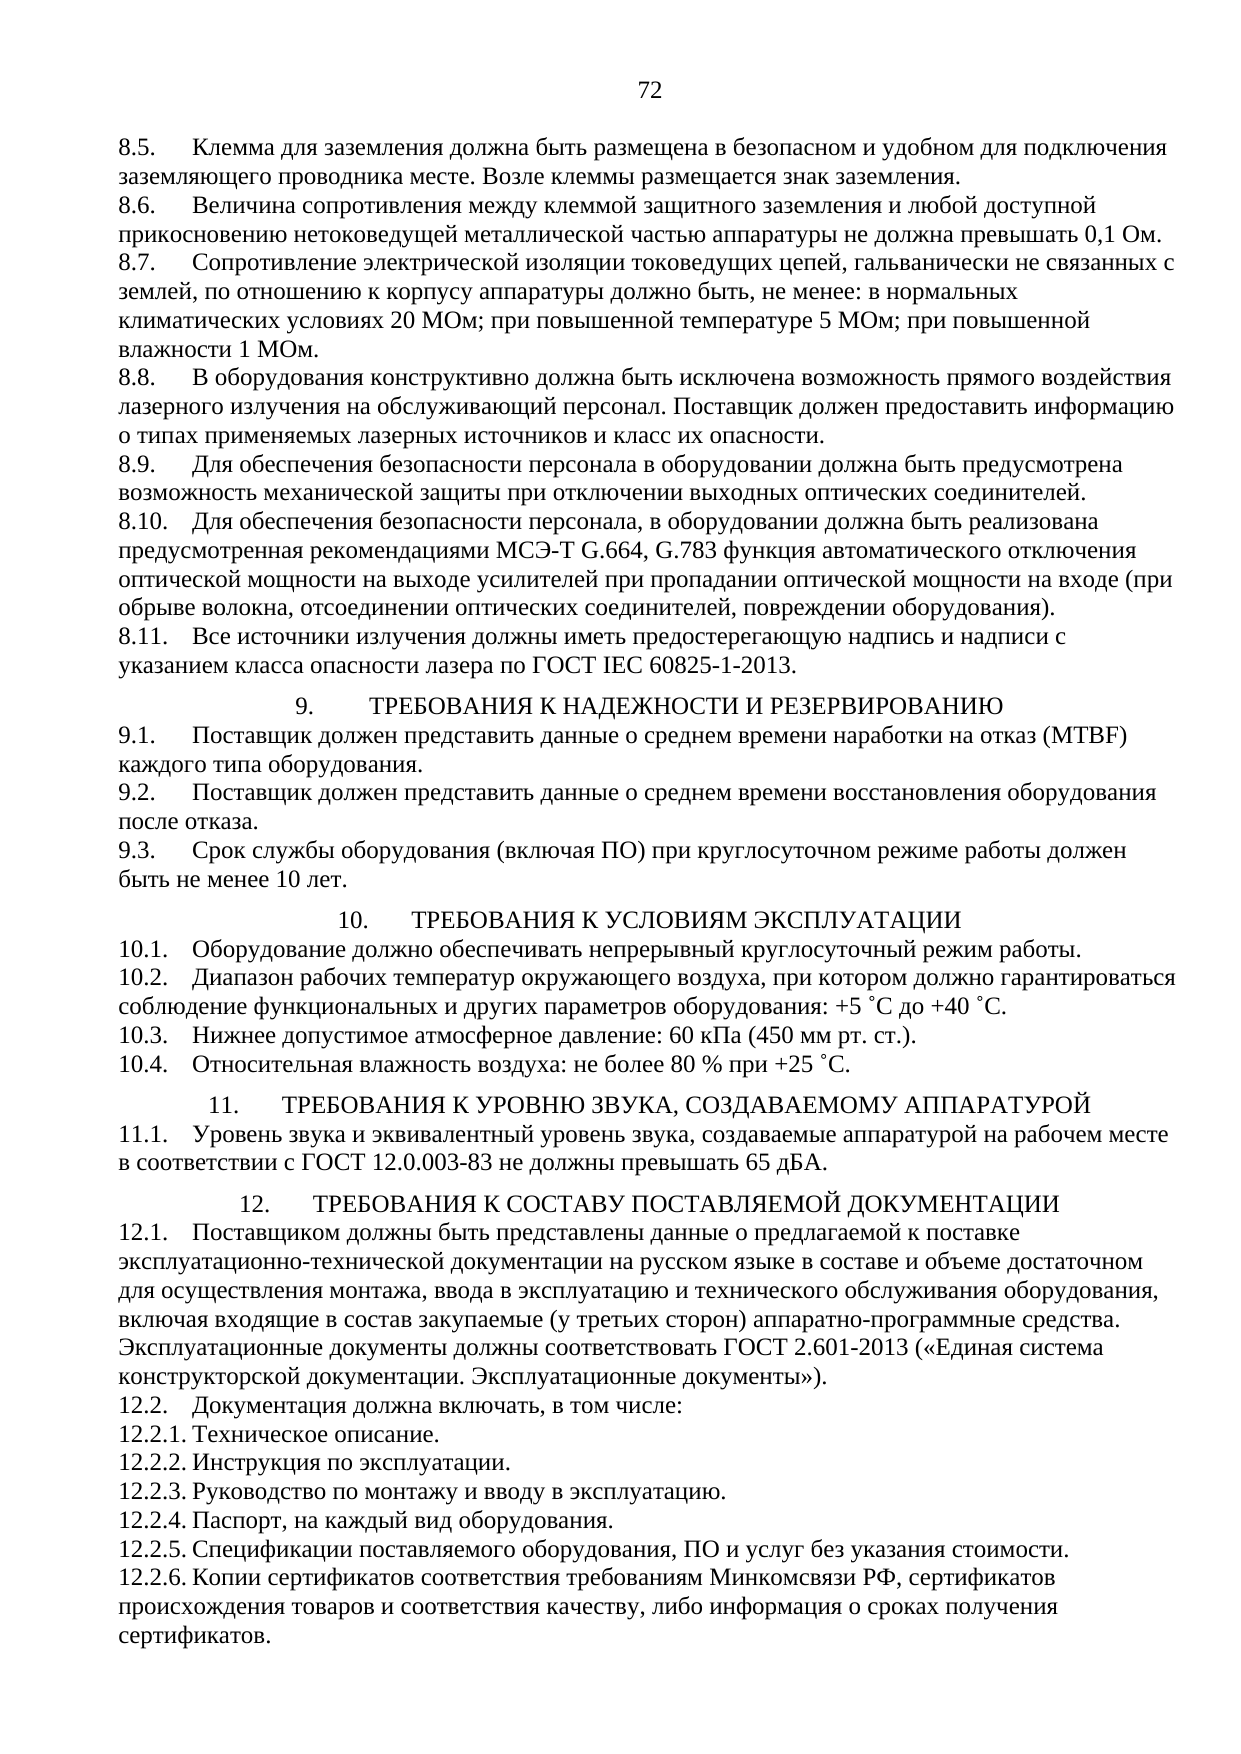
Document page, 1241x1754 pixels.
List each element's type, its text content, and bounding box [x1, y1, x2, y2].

text 12.2.4. Паспорт, на каждый вид оборудования. [118, 1505, 1181, 1534]
text 12. ТРЕБОВАНИЯ К СОСТАВУ ПОСТАВЛЯЕМОЙ ДОКУМЕНТАЦИИ [118, 1189, 1181, 1217]
text 8.11. Все источники излучения должны иметь предостерегающую надпись и надписи с указанием класса опасности лазера по ГОСТ IEC 60825-1-2013. [118, 621, 1181, 679]
text 9. ТРЕБОВАНИЯ К НАДЕЖНОСТИ И РЕЗЕРВИРОВАНИЮ [118, 691, 1181, 720]
text 11.1. Уровень звука и эквивалентный уровень звука, создаваемые аппаратурой на рабочем месте в соответствии с ГОСТ 12.0.003-83 не должны превышать 65 дБА. [118, 1119, 1181, 1176]
text 9.1. Поставщик должен представить данные о среднем времени наработки на отказ (MTBF) каждого типа оборудования. [118, 720, 1181, 777]
text 10.1. Оборудование должно обеспечивать непрерывный круглосуточный режим работы. [118, 934, 1181, 962]
text 12.1. Поставщиком должны быть представлены данные о предлагаемой к поставке эксплуатационно-технической документации на русском языке в составе и объеме достаточном для осуществления монтажа, ввода в эксплуатацию и технического обслуживания оборудования, включая входящие в состав закупаемые (у третьих сторон) аппаратно-программные средства. Эксплуатационные документы должны соответствовать ГОСТ 2.601-2013 («Единая система конструкторской документации. Эксплуатационные документы»). [118, 1217, 1181, 1390]
text 12.2. Документация должна включать, в том числе: [118, 1390, 1181, 1419]
text 12.2.6. Копии сертификатов соответствия требованиям Минкомсвязи РФ, сертификатов происхождения товаров и соответствия качеству, либо информация о сроках получения сертификатов. [118, 1562, 1181, 1649]
text 10.3. Нижнее допустимое атмосферное давление: 60 кПа (450 мм рт. ст.). [118, 1020, 1181, 1049]
text 9.3. Срок службы оборудования (включая ПО) при круглосуточном режиме работы должен быть не менее 10 лет. [118, 835, 1181, 892]
text 8.10. Для обеспечения безопасности персонала, в оборудовании должна быть реализована предусмотренная рекомендациями МСЭ-Т G.664, G.783 функция автоматического отключения оптической мощности на выходе усилителей при пропадании оптической мощности на входе (при обрыве волокна, отсоединении оптических соединителей, повреждении оборудования). [118, 506, 1181, 621]
text 10. ТРЕБОВАНИЯ К УСЛОВИЯМ ЭКСПЛУАТАЦИИ [118, 905, 1181, 934]
text 8.5. Клемма для заземления должна быть размещена в безопасном и удобном для подключения заземляющего проводника месте. Возле клеммы размещается знак заземления. [118, 132, 1181, 190]
text 9.2. Поставщик должен представить данные о среднем времени восстановления оборудования после отказа. [118, 777, 1181, 835]
text 10.2. Диапазон рабочих температур окружающего воздуха, при котором должно гарантироваться соблюдение функциональных и других параметров оборудования: +5 ˚С до +40 ˚С. [118, 962, 1181, 1020]
text 12.2.3. Руководство по монтажу и вводу в эксплуатацию. [118, 1476, 1181, 1505]
text 8.7. Сопротивление электрической изоляции токоведущих цепей, гальванически не связанных с землей, по отношению к корпусу аппаратуры должно быть, не менее: в нормальных климатических условиях 20 МОм; при повышенной температуре 5 МОм; при повышенной влажности 1 МОм. [118, 247, 1181, 362]
text 11. ТРЕБОВАНИЯ К УРОВНЮ ЗВУКА, СОЗДАВАЕМОМУ АППАРАТУРОЙ [118, 1090, 1181, 1119]
text 8.6. Величина сопротивления между клеммой защитного заземления и любой доступной прикосновению нетоковедущей металлической частью аппаратуры не должна превышать 0,1 Ом. [118, 190, 1181, 247]
text 12.2.1. Техническое описание. [118, 1419, 1181, 1447]
text 10.4. Относительная влажность воздуха: не более 80 % при +25 ˚С. [118, 1049, 1181, 1077]
text 12.2.2. Инструкция по эксплуатации. [118, 1447, 1181, 1476]
text 12.2.5. Спецификации поставляемого оборудования, ПО и услуг без указания стоимости. [118, 1534, 1181, 1562]
text 8.8. В оборудования конструктивно должна быть исключена возможность прямого воздействия лазерного излучения на обслуживающий персонал. Поставщик должен предоставить информацию о типах применяемых лазерных источников и класс их опасности. [118, 362, 1181, 449]
text 8.9. Для обеспечения безопасности персонала в оборудовании должна быть предусмотрена возможность механической защиты при отключении выходных оптических соединителей. [118, 449, 1181, 506]
